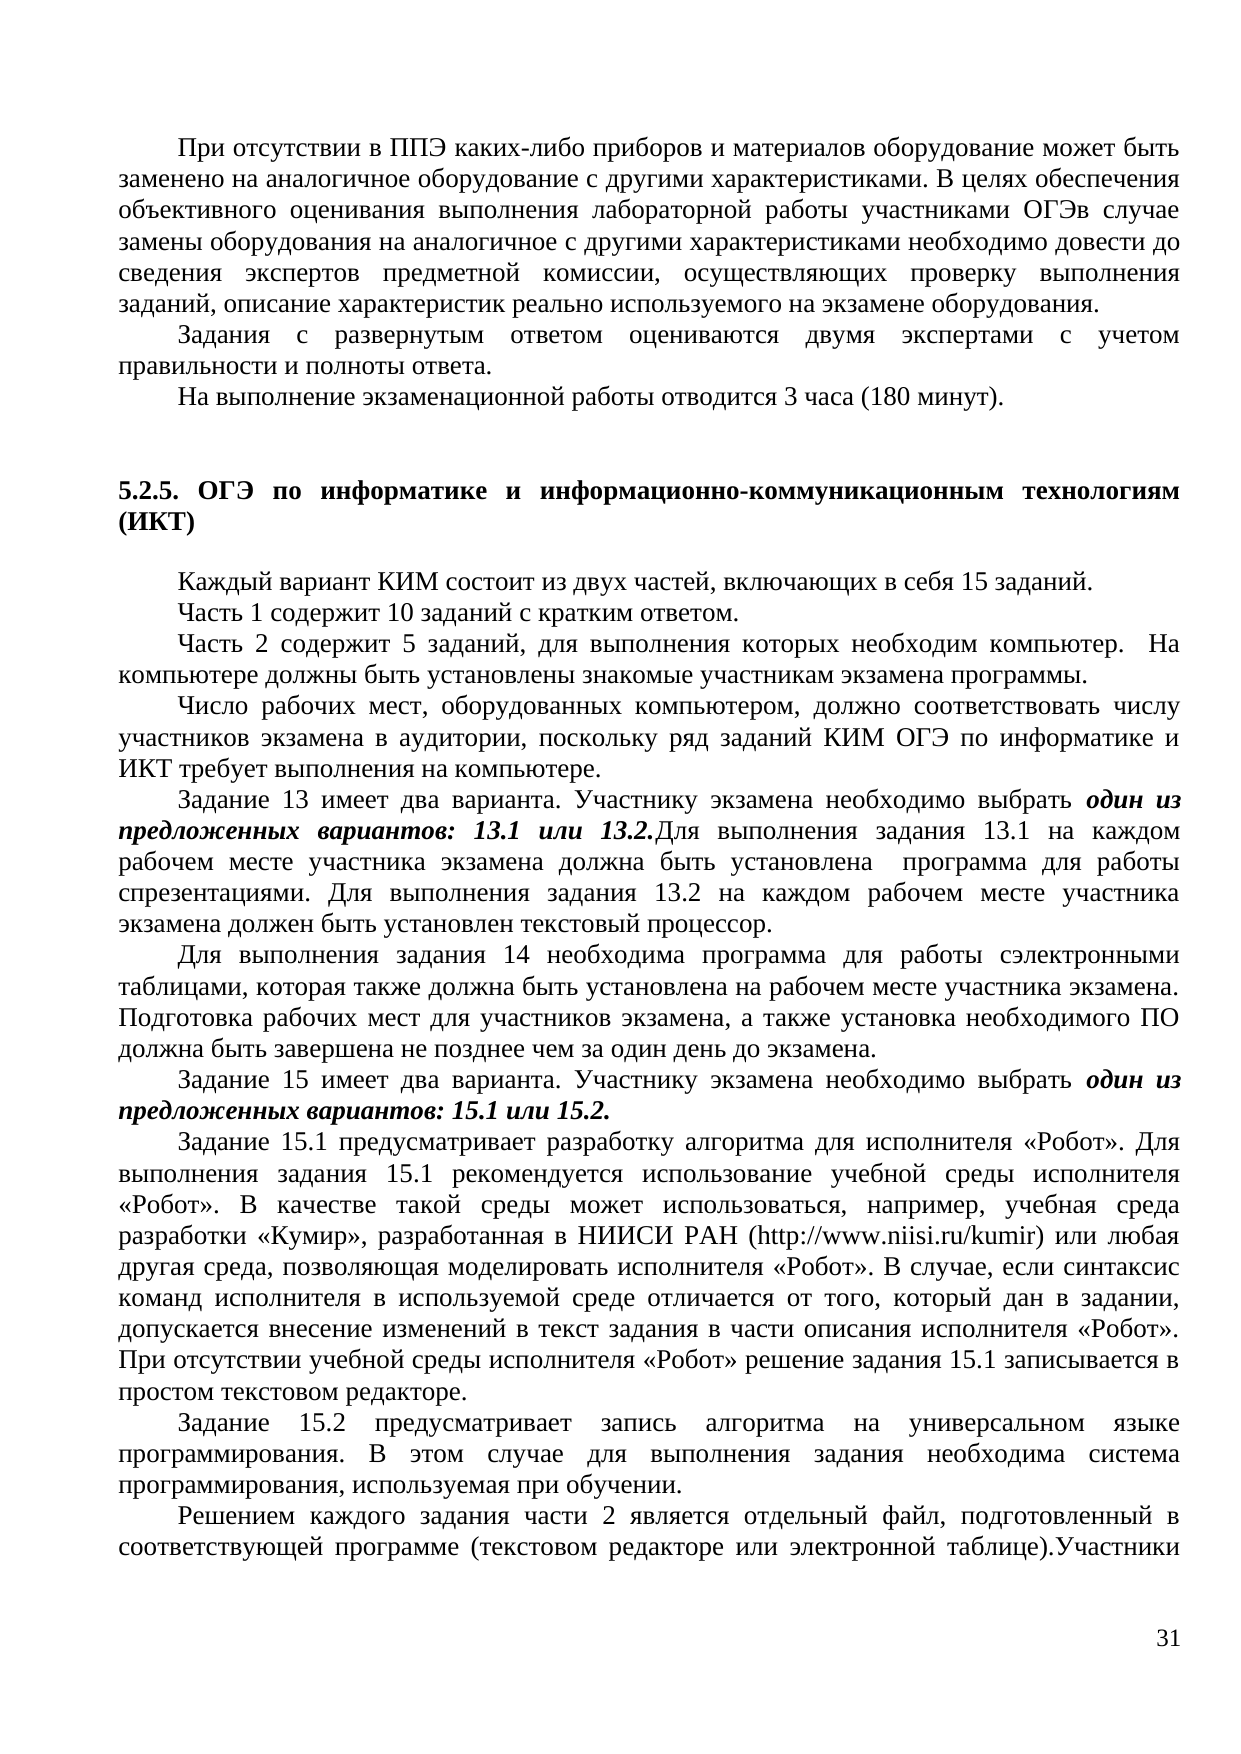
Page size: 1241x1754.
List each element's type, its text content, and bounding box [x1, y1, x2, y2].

subtitle 5.2.5. ОГЭ по информатике и информационно-коммуникационным технологиям (ИКТ) [118, 474, 1181, 536]
text Задание 15.2 предусматривает запись алгоритма на универсальном языке программирования. В этом случае для выполнения задания необходима система программирования, используемая при обучении. [118, 1406, 1181, 1499]
text На выполнение экзаменационной работы отводится 3 часа (180 минут). [118, 380, 1181, 412]
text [118, 1499, 1181, 1562]
text Число рабочих мест, оборудованных компьютером, должно соответствовать числу участников экзамена в аудитории, поскольку ряд заданий КИМ ОГЭ по информатике и ИКТ требует выполнения на компьютере. [118, 689, 1181, 783]
text При отсутствии в ППЭ каких-либо приборов и материалов оборудование может быть заменено на аналогичное оборудование с другими характеристиками. В целях обеспечения объективного оценивания выполнения лабораторной работы участниками ОГЭв случае замены оборудования на аналогичное с другими характеристиками необходимо довести до сведения экспертов предметной комиссии, осуществляющих проверку выполнения заданий, описание характеристик реально используемого на экзамене оборудования. [118, 131, 1181, 318]
text Часть 1 содержит 10 заданий с кратким ответом. [118, 596, 1181, 627]
text Задание 15 имеет два варианта. Участнику экзамена необходимо выбрать один из предложенных вариантов: 15.1 или 15.2. [118, 1063, 1181, 1126]
text Каждый вариант КИМ состоит из двух частей, включающих в себя 15 заданий. [118, 565, 1181, 596]
text Задание 13 имеет два варианта. Участнику экзамена необходимо выбрать один из предложенных вариантов: 13.1 или 13.2.Для выполнения задания 13.1 на каждом рабочем месте участника экзамена должна быть установлена программа для работы спрезентациями. Для выполнения задания 13.2 на каждом рабочем месте участника экзамена должен быть установлен текстовый процессор. [118, 783, 1181, 939]
text Задания с развернутым ответом оцениваются двумя экспертами с учетом правильности и полноты ответа. [118, 318, 1181, 380]
text Задание 15.1 предусматривает разработку алгоритма для исполнителя «Робот». Для выполнения задания 15.1 рекомендуется использование учебной среды исполнителя «Робот». В качестве такой среды может использоваться, например, учебная среда разработки «Кумир», разработанная в НИИСИ РАН (http://www.niisi.ru/kumir) или любая другая среда, позволяющая моделировать исполнителя «Робот». В случае, если синтаксис команд исполнителя в используемой среде отличается от того, который дан в задании, допускается внесение изменений в текст задания в части описания исполнителя «Робот». При отсутствии учебной среды исполнителя «Робот» решение задания 15.1 записывается в простом текстовом редакторе. [118, 1126, 1181, 1406]
text Часть 2 содержит 5 заданий, для выполнения которых необходим компьютер. На компьютере должны быть установлены знакомые участникам экзамена программы. [118, 627, 1181, 689]
text Для выполнения задания 14 необходима программа для работы сэлектронными таблицами, которая также должна быть установлена на рабочем месте участника экзамена. Подготовка рабочих мест для участников экзамена, а также установка необходимого ПО должна быть завершена не позднее чем за один день до экзамена. [118, 939, 1181, 1063]
